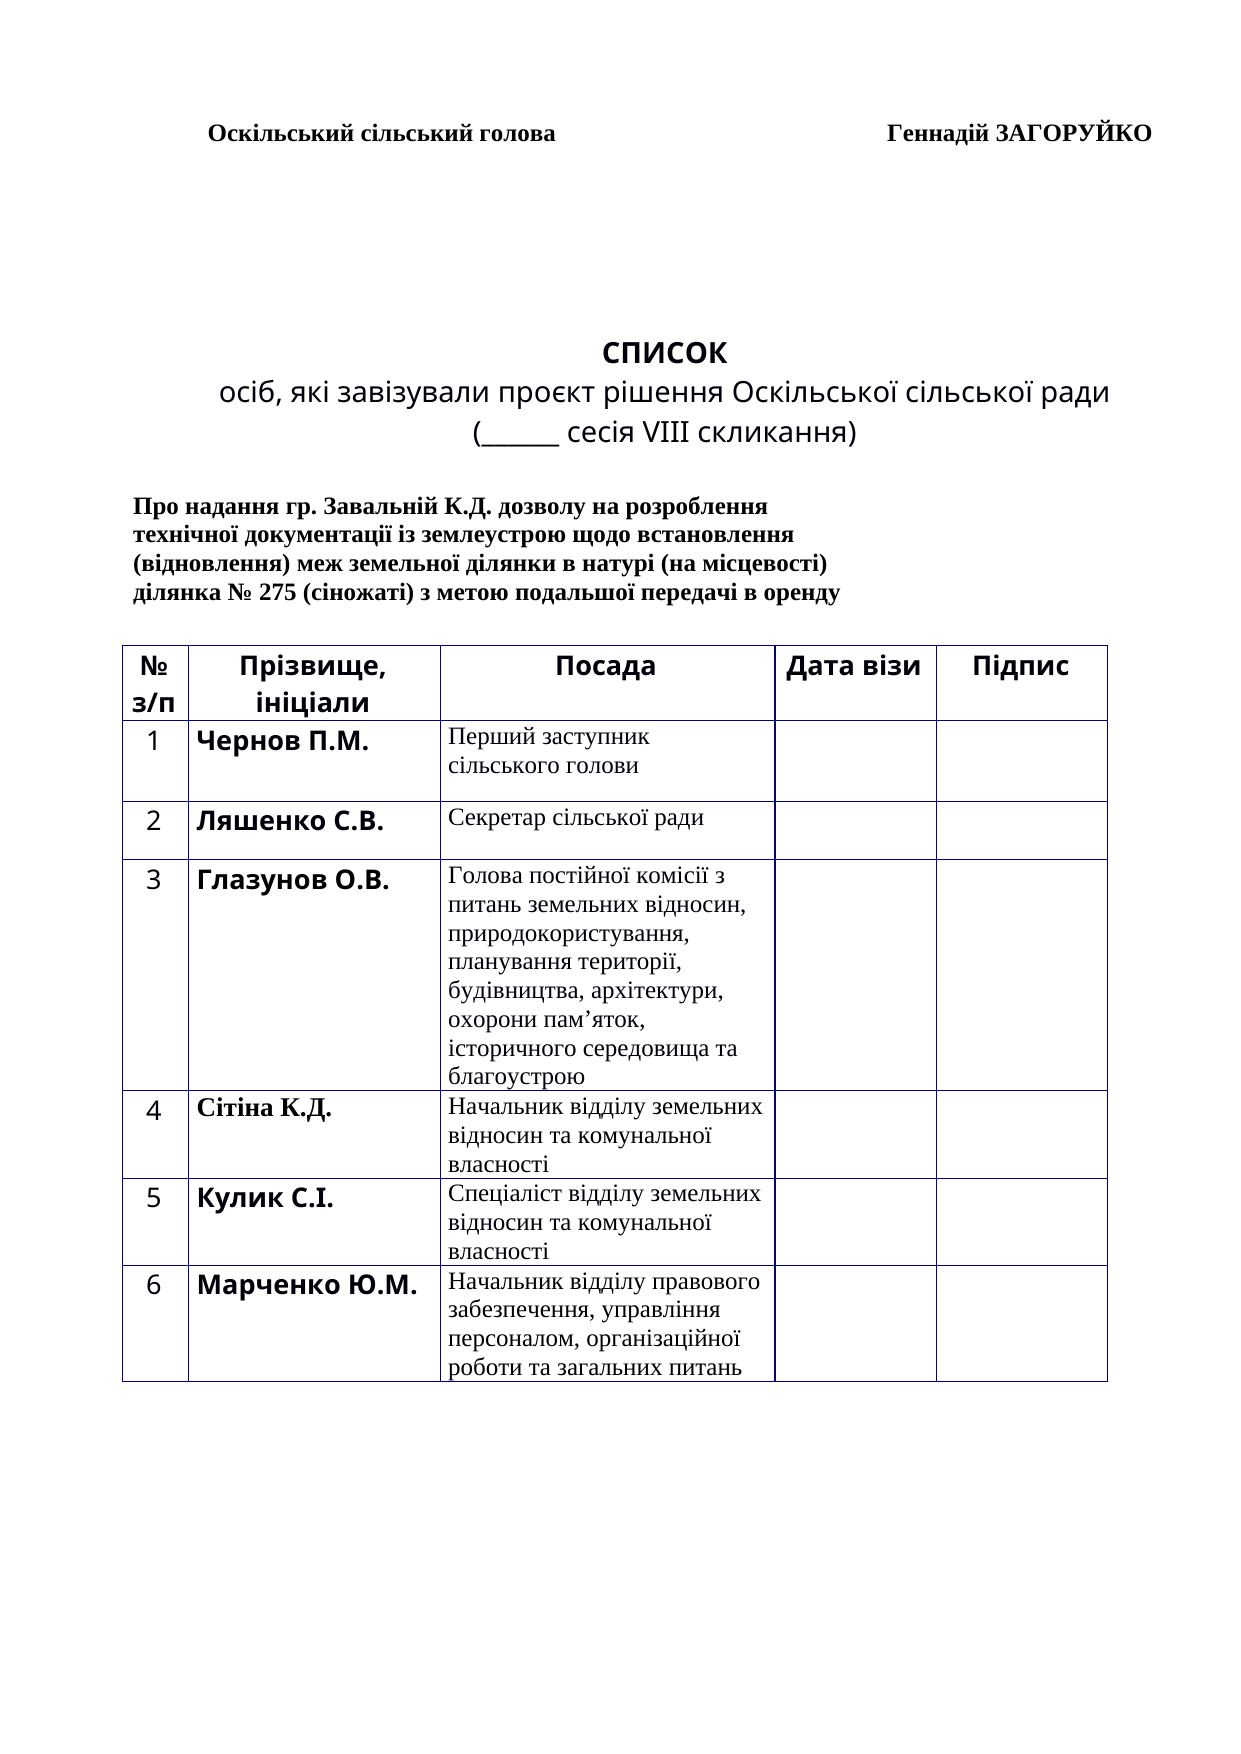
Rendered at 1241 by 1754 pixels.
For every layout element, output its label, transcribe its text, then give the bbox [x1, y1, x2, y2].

text ділянка № 275 (сіножаті) з метою подальшої передачі в оренду [133, 577, 1196, 606]
table_cell 2 [123, 802, 188, 859]
table_cell Голова постійної комісії з питань земельних відносин, природокористування, планування території, будівництва, архітектури, охорони пам’яток, історичного середовища та благоустрою [441, 860, 774, 1090]
table_cell Кулик С.І. [189, 1179, 440, 1265]
text (______ сесія VІІІ скликання) [133, 411, 1196, 451]
text СПИСОК [133, 332, 1196, 372]
table_cell Секретар сільської ради [441, 802, 774, 859]
table_header Дата візи [776, 646, 936, 720]
table_cell Чернов П.М. [189, 721, 440, 801]
table_cell [776, 802, 936, 859]
table_cell Ляшенко С.В. [189, 802, 440, 859]
table_cell Перший заступник сільського голови [441, 721, 774, 801]
table_cell 6 [123, 1266, 188, 1381]
text (відновлення) меж земельної ділянки в натурі (на місцевості) [133, 548, 1196, 577]
table_cell [776, 1179, 936, 1265]
table_cell [776, 1091, 936, 1177]
table_cell 5 [123, 1179, 188, 1265]
table_cell Марченко Ю.М. [189, 1266, 440, 1381]
table_cell Начальник відділу земельних відносин та комунальної власності [441, 1091, 774, 1177]
text Оскільський сільський голова Геннадій ЗАГОРУЙКО [133, 118, 1196, 147]
table_cell [937, 1179, 1107, 1265]
table_cell Сітіна К.Д. [189, 1091, 440, 1177]
table_cell Глазунов О.В. [189, 860, 440, 1090]
table_cell [776, 721, 936, 801]
table_cell [937, 721, 1107, 801]
text технічної документації із землеустрою щодо встановлення [133, 519, 1196, 548]
table_cell 3 [123, 860, 188, 1090]
table_header Посада [441, 646, 774, 720]
table_cell [776, 1266, 936, 1381]
table_cell 4 [123, 1091, 188, 1177]
table_cell Спеціаліст відділу земельних відносин та комунальної власності [441, 1179, 774, 1265]
table_cell [937, 1266, 1107, 1381]
table_header № з/п [123, 646, 188, 720]
table_cell 1 [123, 721, 188, 801]
table_cell [937, 860, 1107, 1090]
text Про надання гр. Завальній К.Д. дозволу на розроблення [133, 491, 1196, 519]
table_header Підпис [937, 646, 1107, 720]
table_cell Начальник відділу правового забезпечення, управління персоналом, організаційної роботи та загальних питань [441, 1266, 774, 1381]
table_header Прізвище, ініціали [189, 646, 440, 720]
table_cell [776, 860, 936, 1090]
table_cell [937, 802, 1107, 859]
text осіб, які завізували проєкт рішення Оскільської сільської ради [133, 372, 1196, 411]
table_cell [937, 1091, 1107, 1177]
